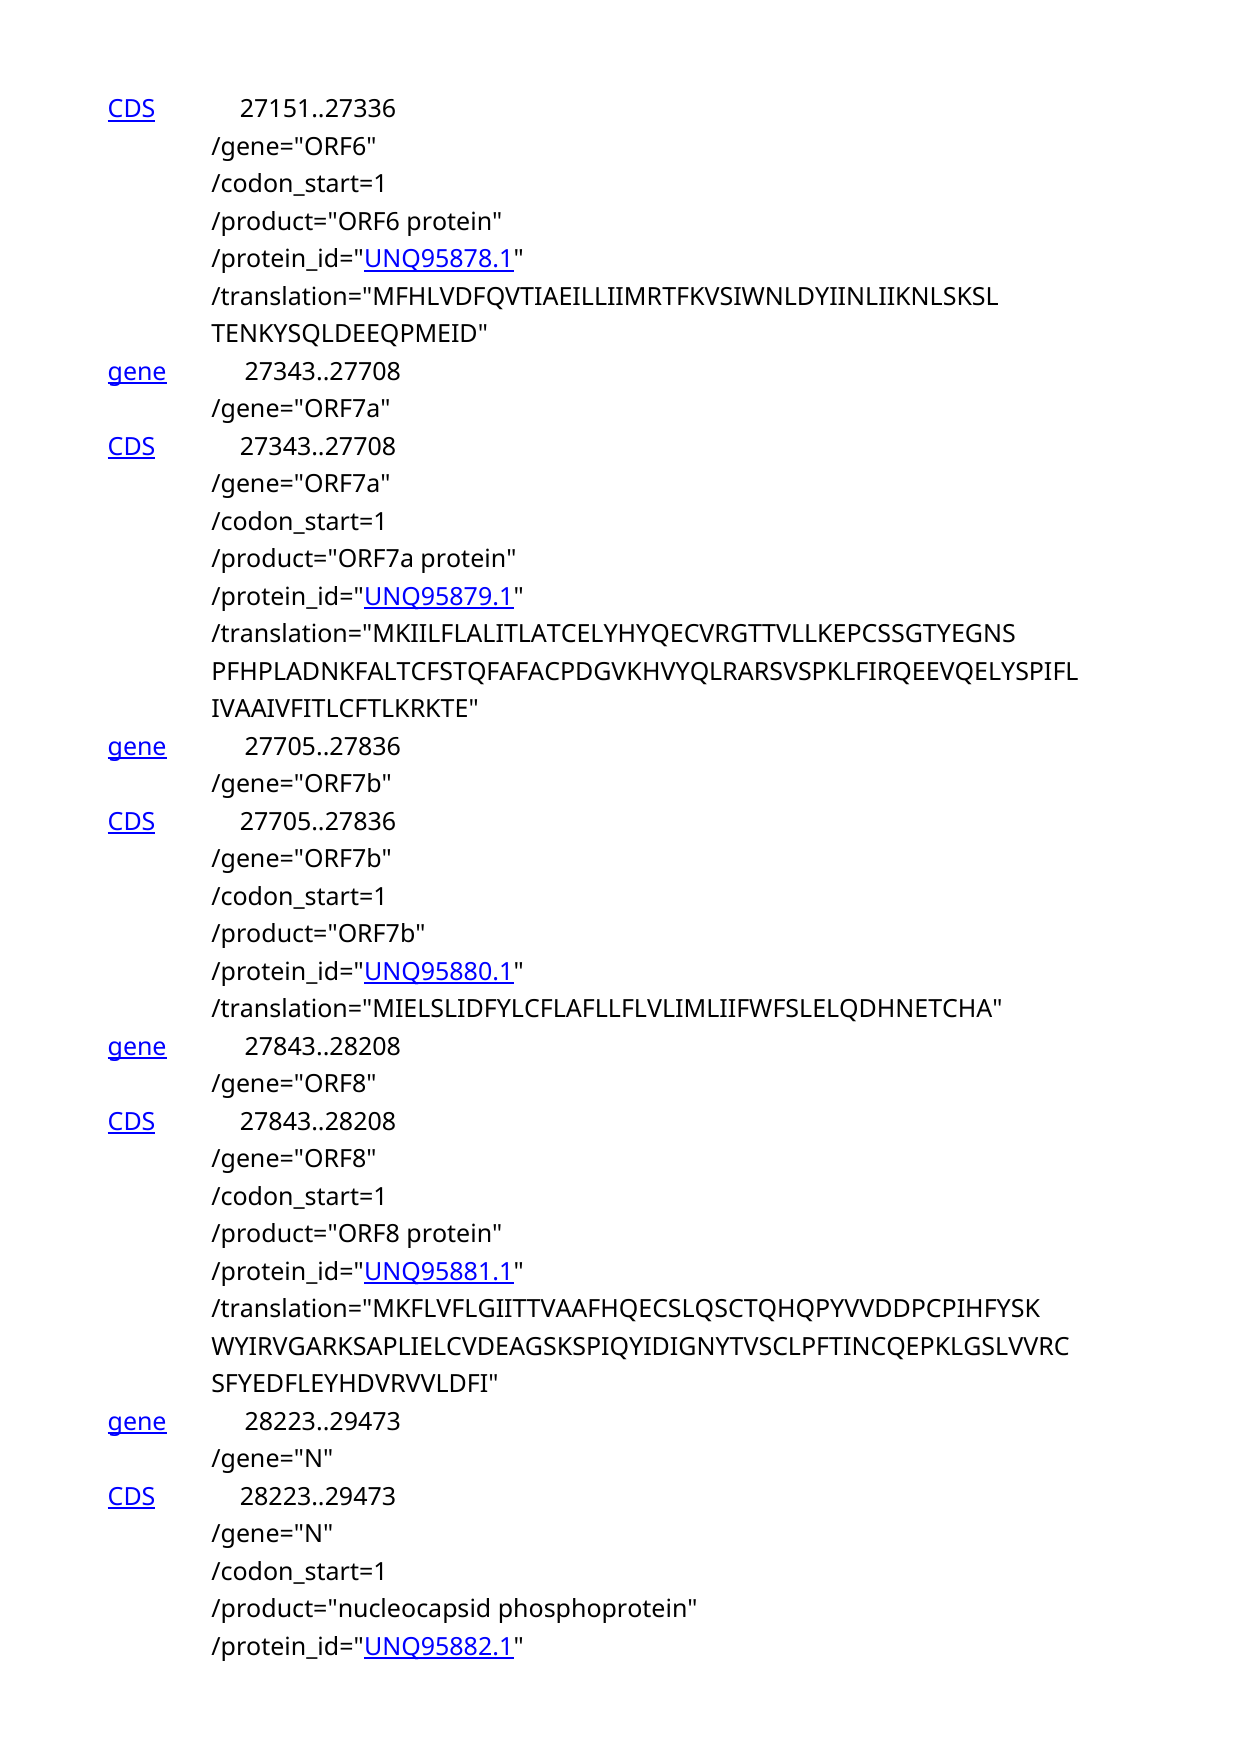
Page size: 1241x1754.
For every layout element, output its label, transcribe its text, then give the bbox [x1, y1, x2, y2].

text PFHPLADNKFALTCFSTQFAFACPDGVKHVYQLRARSVSPKLFIRQEEVQELYSPIFL [75, 652, 1165, 689]
text WYIRVGARKSAPLIELCVDEAGSKSPIQYIDIGNYTVSCLPFTINCQEPKLGSLVVRC [75, 1327, 1165, 1364]
text /translation="MKFLVFLGIITTVAAFHQECSLQSCTQHQPYVVDDPCPIHFYSK [75, 1289, 1165, 1327]
text TENKYSQLDEEQPMEID" [75, 314, 1165, 352]
text /gene="ORF7a" [75, 464, 1165, 502]
text /gene="N" [75, 1439, 1165, 1477]
text /gene="ORF7b" [75, 764, 1165, 802]
text /gene="ORF7a" [75, 389, 1165, 427]
text /codon_start=1 [75, 1552, 1165, 1589]
text /protein_id="UNQ95880.1" [75, 952, 1165, 989]
text /gene="ORF7b" [75, 839, 1165, 877]
text /product="ORF8 protein" [75, 1214, 1165, 1252]
text gene 27343..27708 [75, 352, 1165, 389]
text /protein_id="UNQ95881.1" [75, 1252, 1165, 1289]
text /codon_start=1 [75, 1177, 1165, 1214]
text gene 28223..29473 [75, 1402, 1165, 1439]
text /gene="N" [75, 1514, 1165, 1552]
text gene 27705..27836 [75, 727, 1165, 764]
text /codon_start=1 [75, 502, 1165, 539]
text CDS 27705..27836 [75, 802, 1165, 839]
text /gene="ORF8" [75, 1064, 1165, 1102]
text /protein_id="UNQ95879.1" [75, 577, 1165, 614]
text /product="ORF6 protein" [75, 202, 1165, 239]
text /product="ORF7b" [75, 914, 1165, 952]
text IVAAIVFITLCFTLKRKTE" [75, 689, 1165, 727]
text CDS 27843..28208 [75, 1102, 1165, 1139]
text /protein_id="UNQ95882.1" [75, 1627, 1165, 1664]
text /protein_id="UNQ95878.1" [75, 239, 1165, 277]
text /product="nucleocapsid phosphoprotein" [75, 1589, 1165, 1627]
text /codon_start=1 [75, 877, 1165, 914]
text /gene="ORF8" [75, 1139, 1165, 1177]
text CDS 28223..29473 [75, 1477, 1165, 1514]
text /translation="MFHLVDFQVTIAEILLIIMRTFKVSIWNLDYIINLIIKNLSKSL [75, 277, 1165, 314]
text CDS 27151..27336 [75, 89, 1165, 127]
text /codon_start=1 [75, 164, 1165, 202]
text /translation="MIELSLIDFYLCFLAFLLFLVLIMLIIFWFSLELQDHNETCHA" [75, 989, 1165, 1027]
text CDS 27343..27708 [75, 427, 1165, 464]
text /gene="ORF6" [75, 127, 1165, 164]
text /translation="MKIILFLALITLATCELYHYQECVRGTTVLLKEPCSSGTYEGNS [75, 614, 1165, 652]
text /product="ORF7a protein" [75, 539, 1165, 577]
text gene 27843..28208 [75, 1027, 1165, 1064]
text SFYEDFLEYHDVRVVLDFI" [75, 1364, 1165, 1402]
